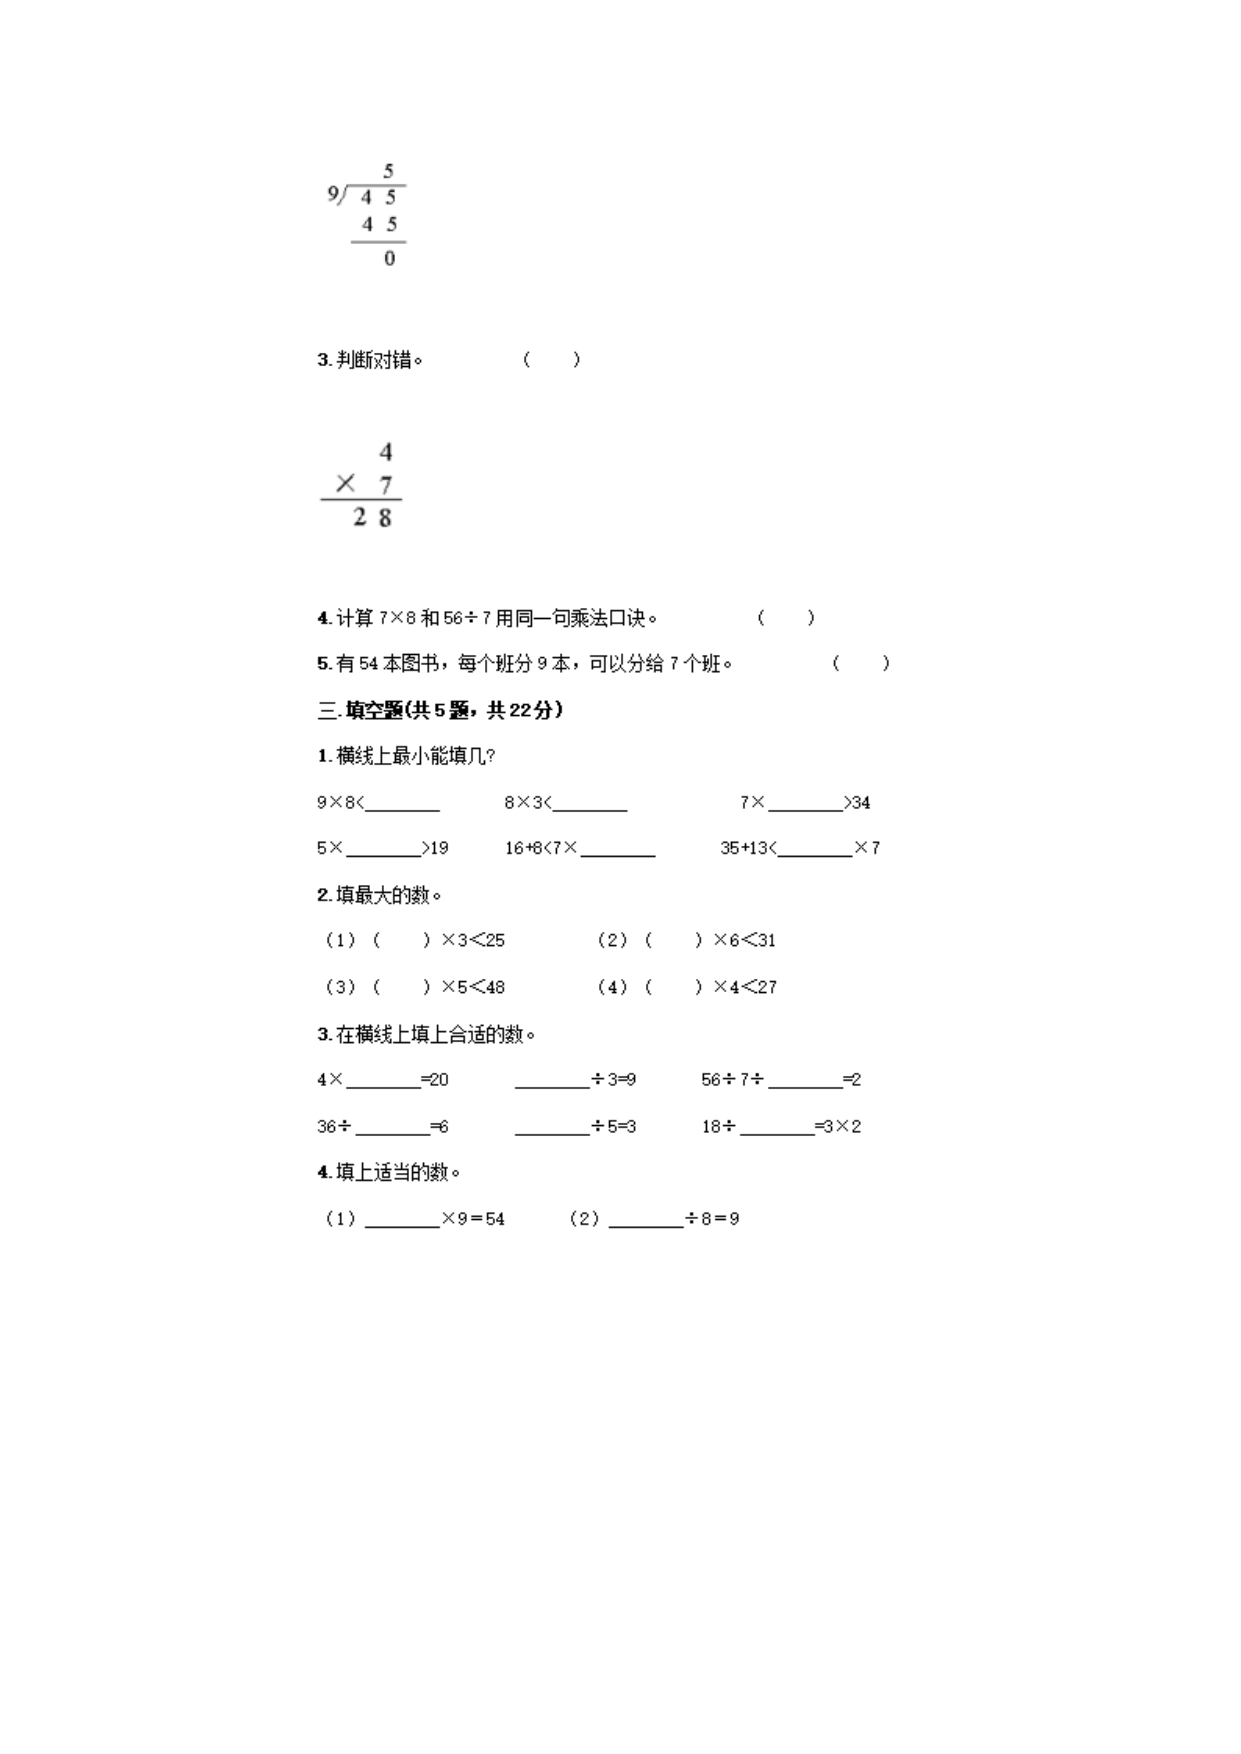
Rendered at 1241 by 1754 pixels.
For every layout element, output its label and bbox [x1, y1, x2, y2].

picture [273, 162, 967, 1244]
